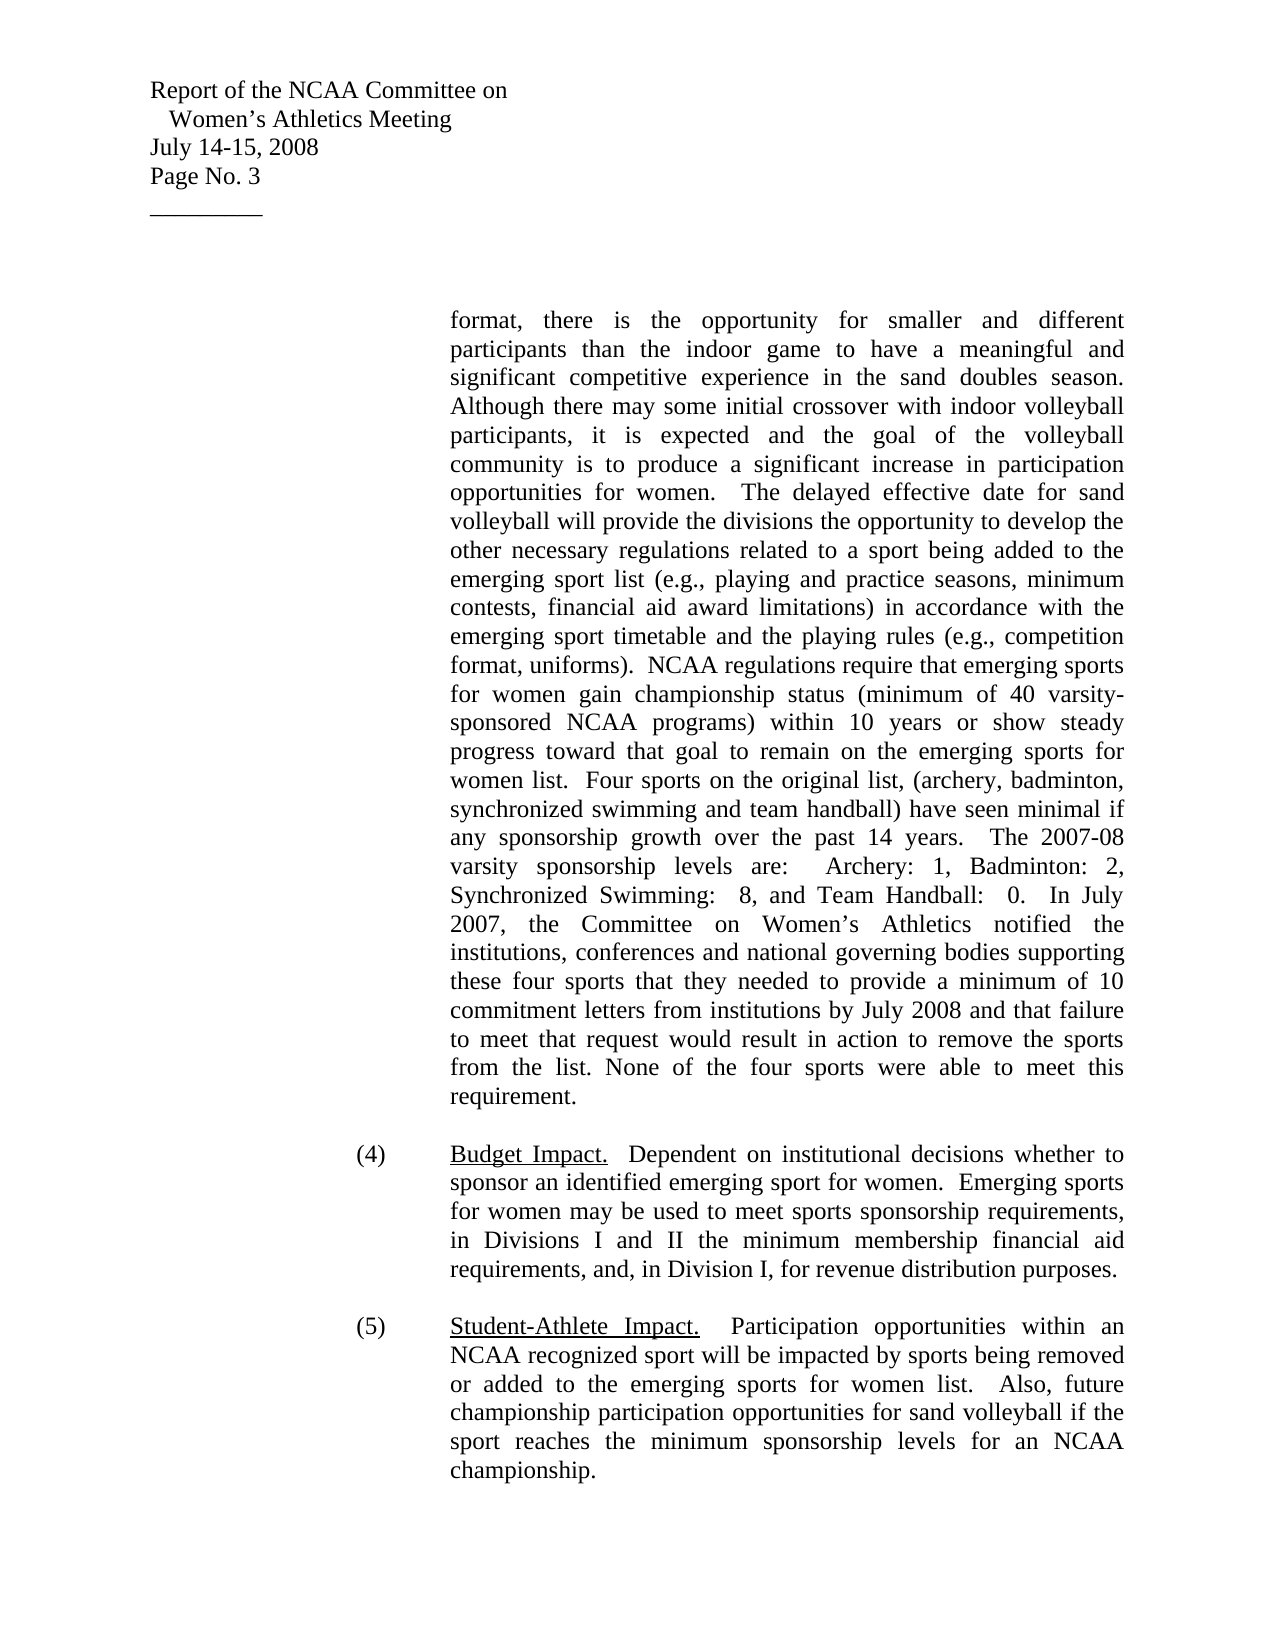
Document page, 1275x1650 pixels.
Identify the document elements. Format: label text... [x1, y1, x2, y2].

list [356, 305, 1125, 1110]
list Budget Impact. Dependent on institutional decisions whether to sponsor an identified emerging sport for women. Emerging sports for women may be used to meet sports sponsorship requirements, in Divisions I and II the minimum membership financial aid requirements, and, in Division I, for revenue distribution purposes. [356, 1139, 1125, 1282]
list Student-Athlete Impact. Participation opportunities within an NCAA recognized sport will be impacted by sports being removed or added to the emerging sports for women list. Also, future championship participation opportunities for sand volleyball if the sport reaches the minimum sponsorship levels for an NCAA championship. [356, 1311, 1125, 1484]
